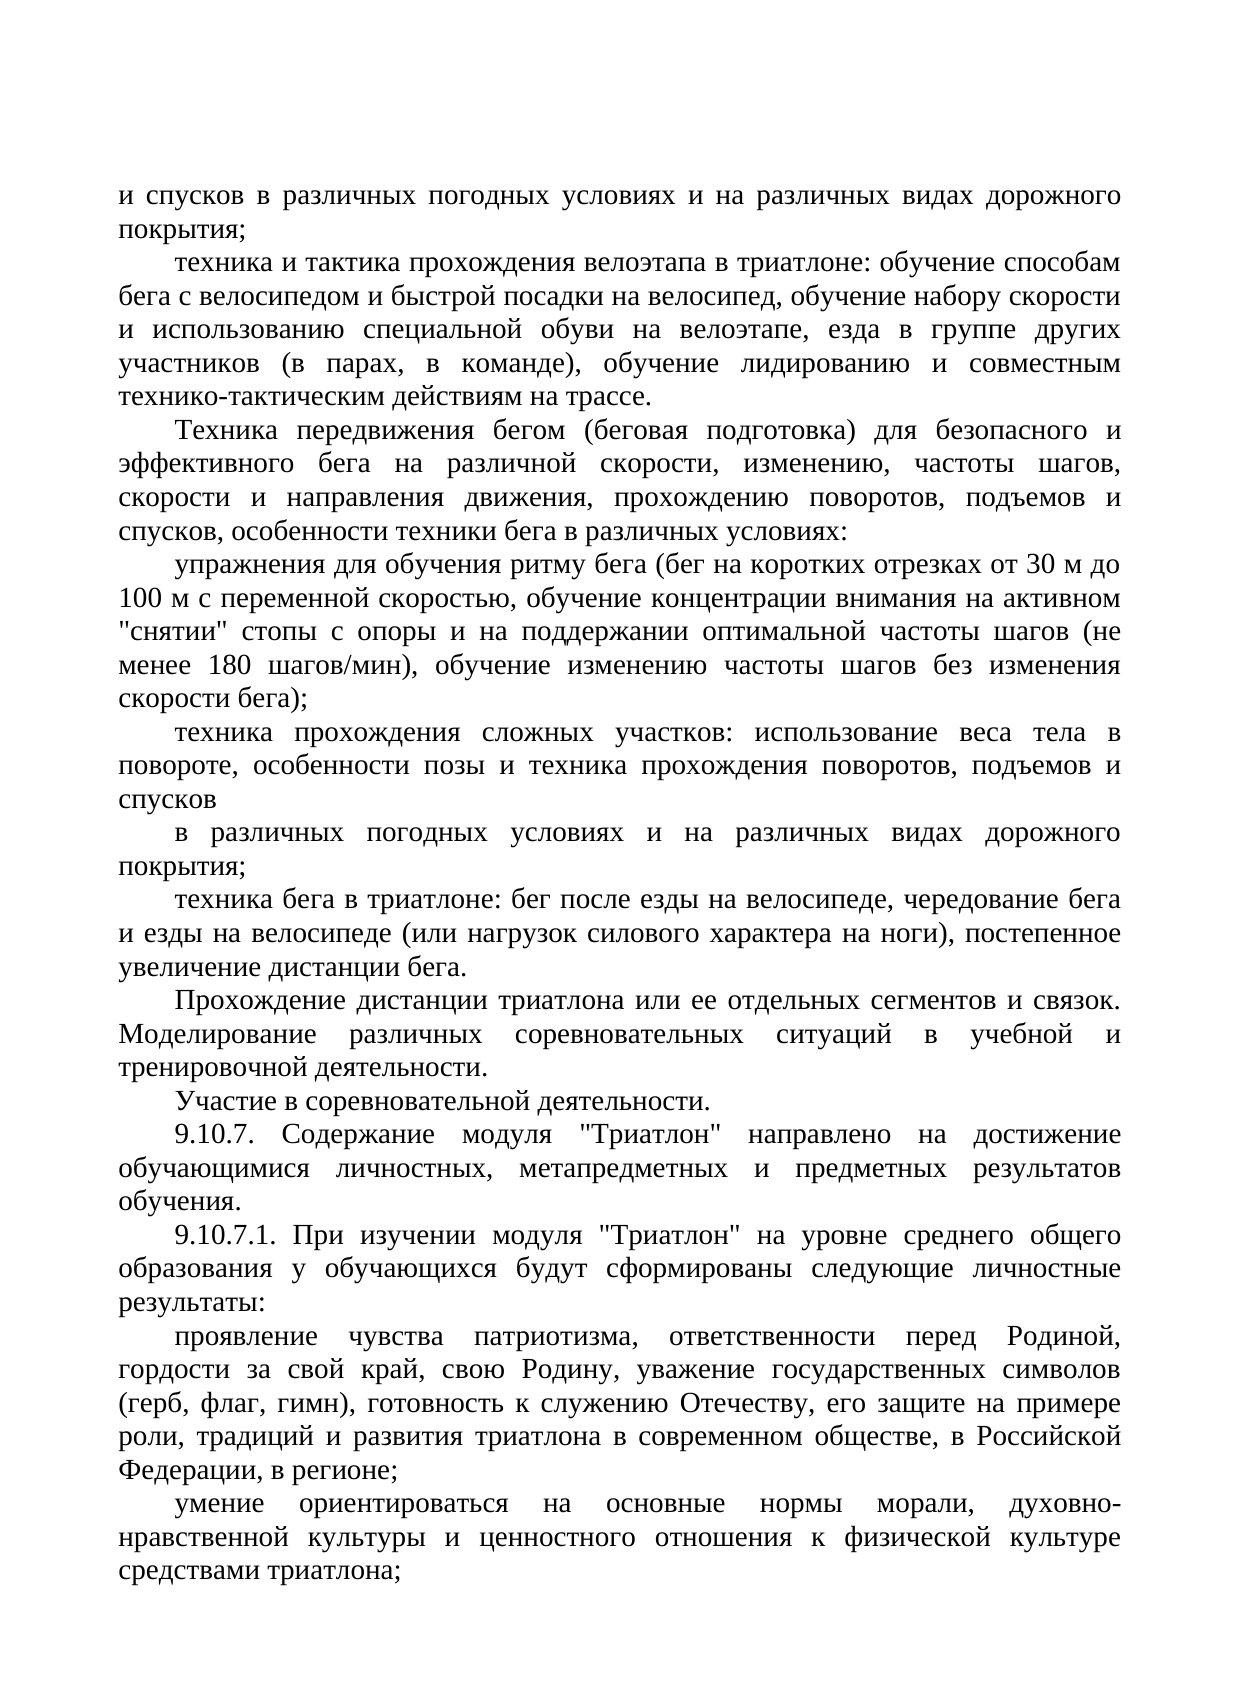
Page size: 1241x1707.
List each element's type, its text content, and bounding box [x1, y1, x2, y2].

text техника прохождения сложных участков: использование веса тела в повороте, особенности позы и техника прохождения поворотов, подъемов и спусков [118, 714, 1122, 814]
text техника бега в триатлоне: бег после езды на велосипеде, чередование бега и езды на велосипеде (или нагрузок силового характера на ноги), постепенное увеличение дистанции бега. [118, 882, 1122, 982]
text проявление чувства патриотизма, ответственности перед Родиной, гордости за свой край, свою Родину, уважение государственных символов (герб, флаг, гимн), готовность к служению Отечеству, его защите на примере роли, традиций и развития триатлона в современном обществе, в Российской Федерации, в регионе; [118, 1318, 1122, 1485]
text Прохождение дистанции триатлона или ее отдельных сегментов и связок. Моделирование различных соревновательных ситуаций в учебной и тренировочной деятельности. [118, 982, 1122, 1083]
text техника и тактика прохождения велоэтапа в триатлоне: обучение способам бега с велосипедом и быстрой посадки на велосипед, обучение набору скорости и использованию специальной обуви на велоэтапе, езда в группе других участников (в парах, в команде), обучение лидированию и совместным технико-тактическим действиям на трассе. [118, 244, 1122, 412]
text 9.10.7. Содержание модуля "Триатлон" направлено на достижение обучающимися личностных, метапредметных и предметных результатов обучения. [118, 1116, 1122, 1217]
text Участие в соревновательной деятельности. [118, 1083, 1122, 1116]
text упражнения для обучения ритму бега (бег на коротких отрезках от 30 м до 100 м с переменной скоростью, обучение концентрации внимания на активном "снятии" стопы с опоры и на поддержании оптимальной частоты шагов (не менее 180 шагов/мин), обучение изменению частоты шагов без изменения скорости бега); [118, 546, 1122, 714]
text в различных погодных условиях и на различных видах дорожного покрытия; [118, 814, 1122, 882]
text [118, 177, 1122, 244]
text Техника передвижения бегом (беговая подготовка) для безопасного и эффективного бега на различной скорости, изменению, частоты шагов, скорости и направления движения, прохождению поворотов, подъемов и спусков, особенности техники бега в различных условиях: [118, 412, 1122, 546]
text умение ориентироваться на основные нормы морали, духовно-нравственной культуры и ценностного отношения к физической культуре средствами триатлона; [118, 1485, 1122, 1586]
text 9.10.7.1. При изучении модуля "Триатлон" на уровне среднего общего образования у обучающихся будут сформированы следующие личностные результаты: [118, 1217, 1122, 1318]
